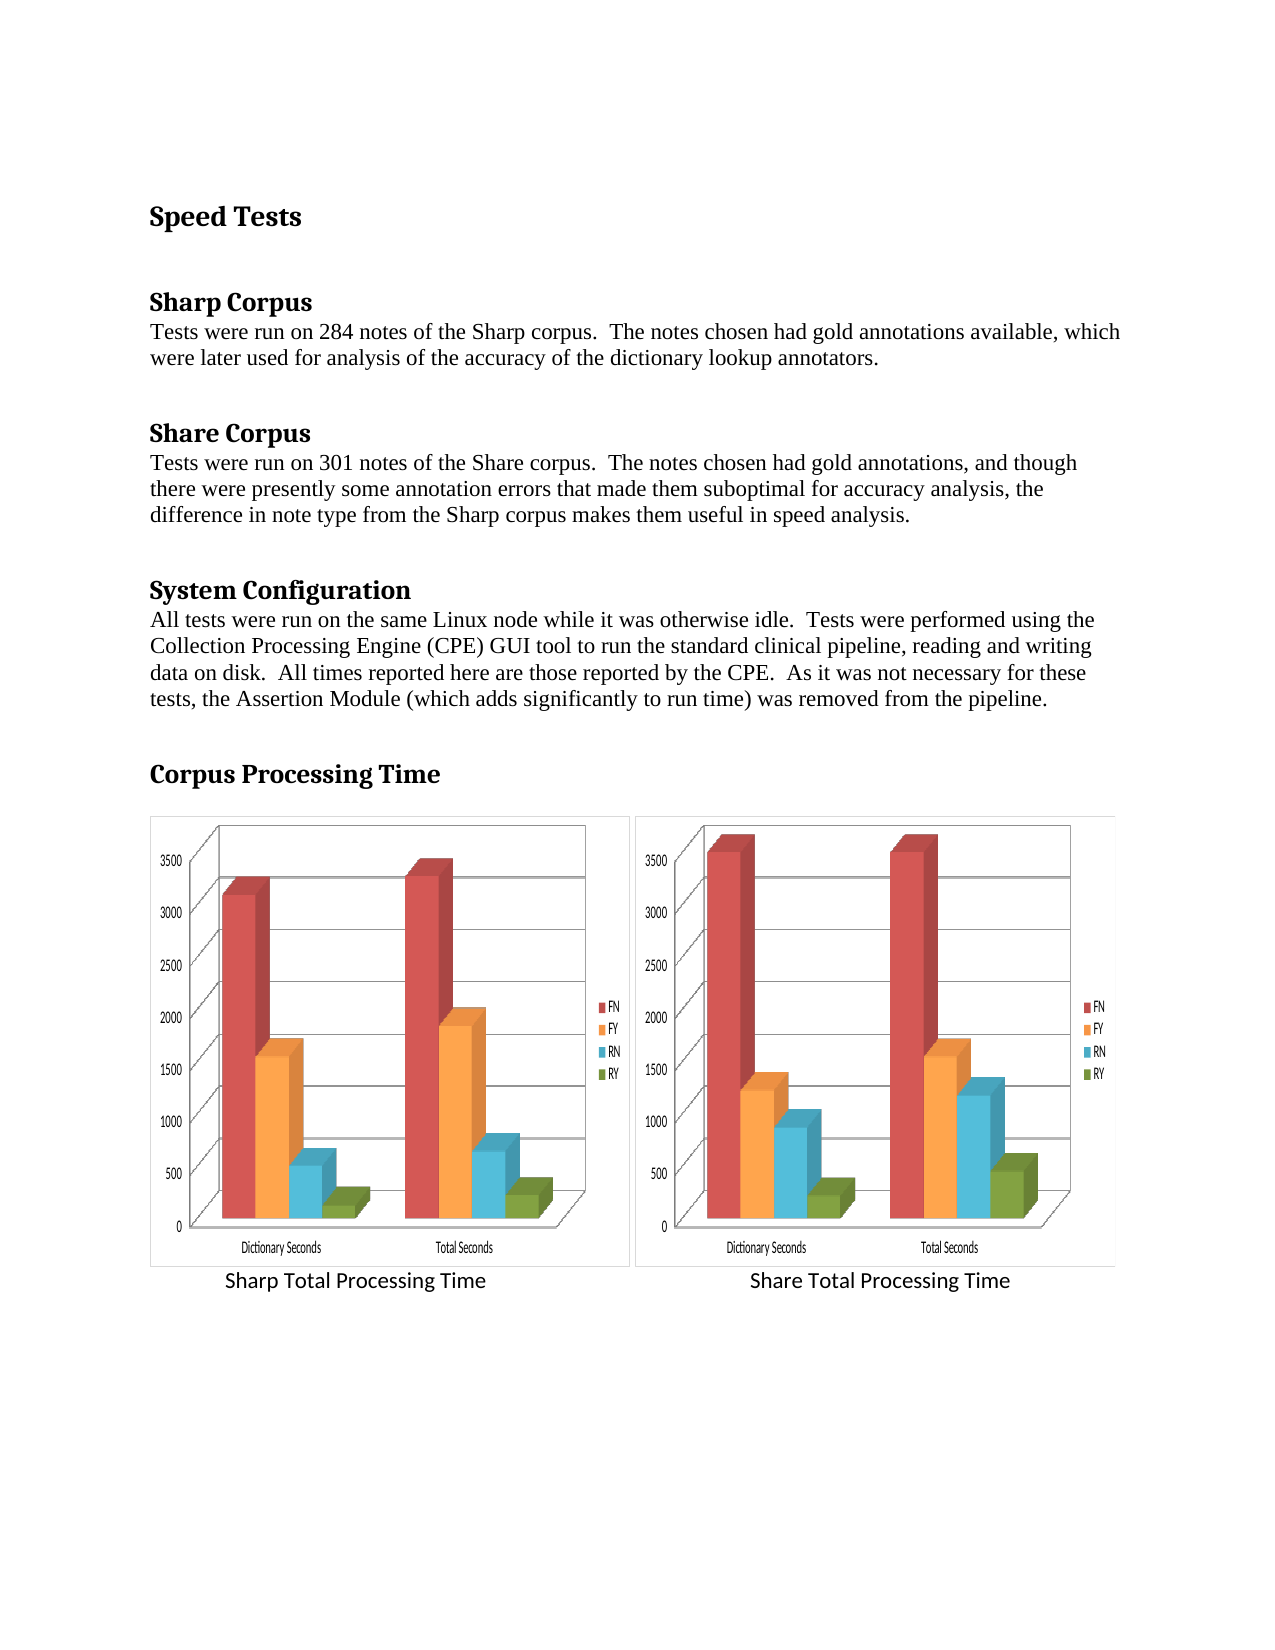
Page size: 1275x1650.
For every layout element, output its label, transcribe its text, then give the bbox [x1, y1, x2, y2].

subtitle System Configuration [150, 575, 1125, 606]
text Tests were run on 301 notes of the Share corpus. The notes chosen had gold annotations, and though there were presently some annotation errors that made them suboptimal for accuracy analysis, the difference in note type from the Sharp corpus makes them useful in speed analysis. [150, 449, 1125, 528]
subtitle Corpus Processing Time [150, 759, 1125, 790]
subtitle Share Corpus [150, 418, 1125, 449]
subtitle Sharp Corpus [150, 287, 1125, 318]
text Tests were run on 284 notes of the Sharp corpus. The notes chosen had gold annotations available, which were later used for analysis of the accuracy of the dictionary lookup annotators. [150, 318, 1125, 370]
text Sharp Total Processing Time Share Total Processing Time [150, 1266, 1125, 1294]
subtitle Speed Tests [150, 200, 1125, 233]
text All tests were run on the same Linux node while it was otherwise idle. Tests were performed using the Collection Processing Engine (CPE) GUI tool to run the standard clinical pipeline, reading and writing data on disk. All times reported here are those reported by the CPE. As it was not necessary for these tests, the Assertion Module (which adds significantly to run time) was removed from the pipeline. [150, 606, 1125, 712]
